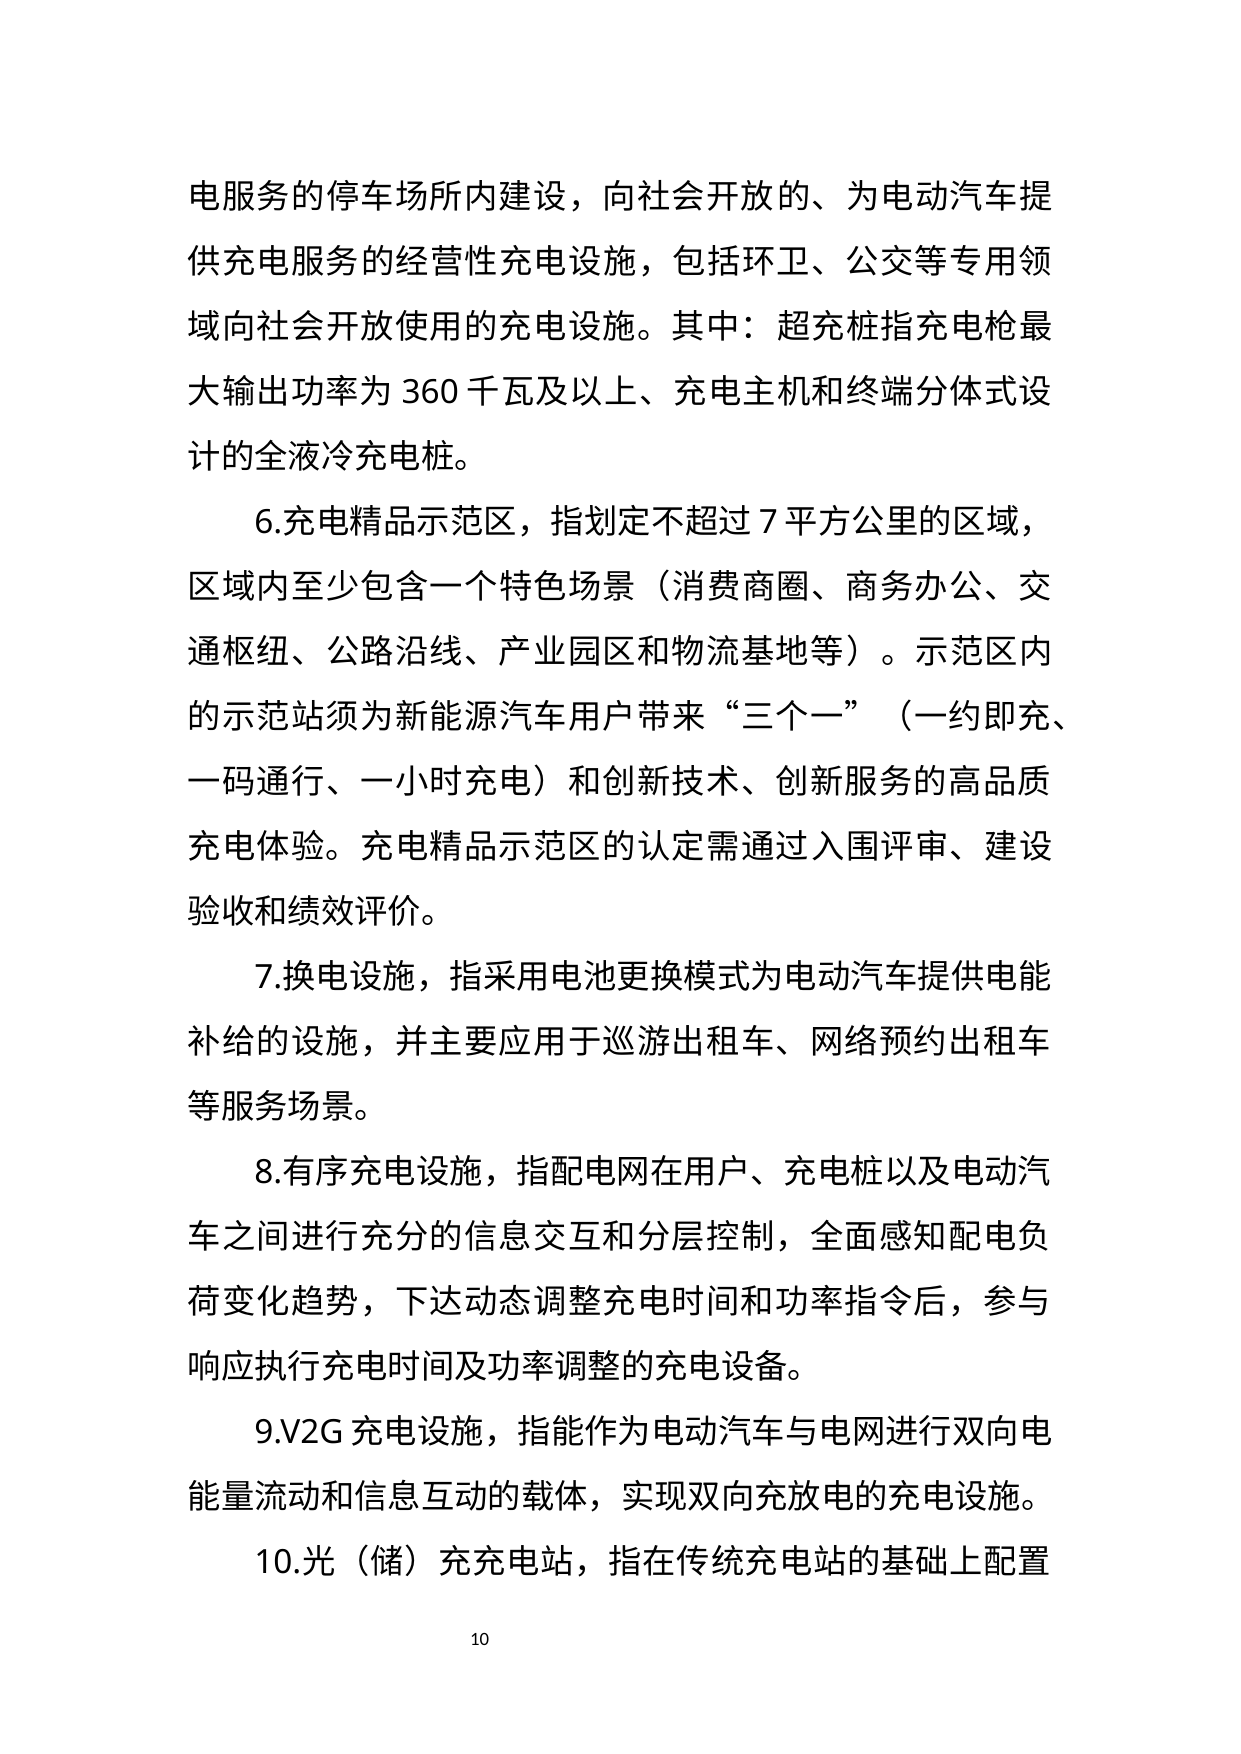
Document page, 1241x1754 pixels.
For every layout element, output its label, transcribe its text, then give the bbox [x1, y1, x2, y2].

text 7.换电设施，指采用电池更换模式为电动汽车提供电能补给的设施，并主要应用于巡游出租车、网络预约出租车等服务场景。 [187, 942, 1053, 1137]
text 6.充电精品示范区，指划定不超过7平方公里的区域，区域内至少包含一个特色场景（消费商圈、商务办公、交通枢纽、公路沿线、产业园区和物流基地等）。示范区内的示范站须为新能源汽车用户带来“三个一”（一约即充、一码通行、一小时充电）和创新技术、创新服务的高品质充电体验。充电精品示范区的认定需通过入围评审、建设验收和绩效评价。 [187, 487, 1053, 942]
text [187, 162, 1053, 487]
text 9.V2G充电设施，指能作为电动汽车与电网进行双向电能量流动和信息互动的载体，实现双向充放电的充电设施。 [187, 1397, 1053, 1527]
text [187, 1527, 1053, 1592]
text 8.有序充电设施，指配电网在用户、充电桩以及电动汽车之间进行充分的信息交互和分层控制，全面感知配电负荷变化趋势，下达动态调整充电时间和功率指令后，参与响应执行充电时间及功率调整的充电设备。 [187, 1137, 1053, 1397]
